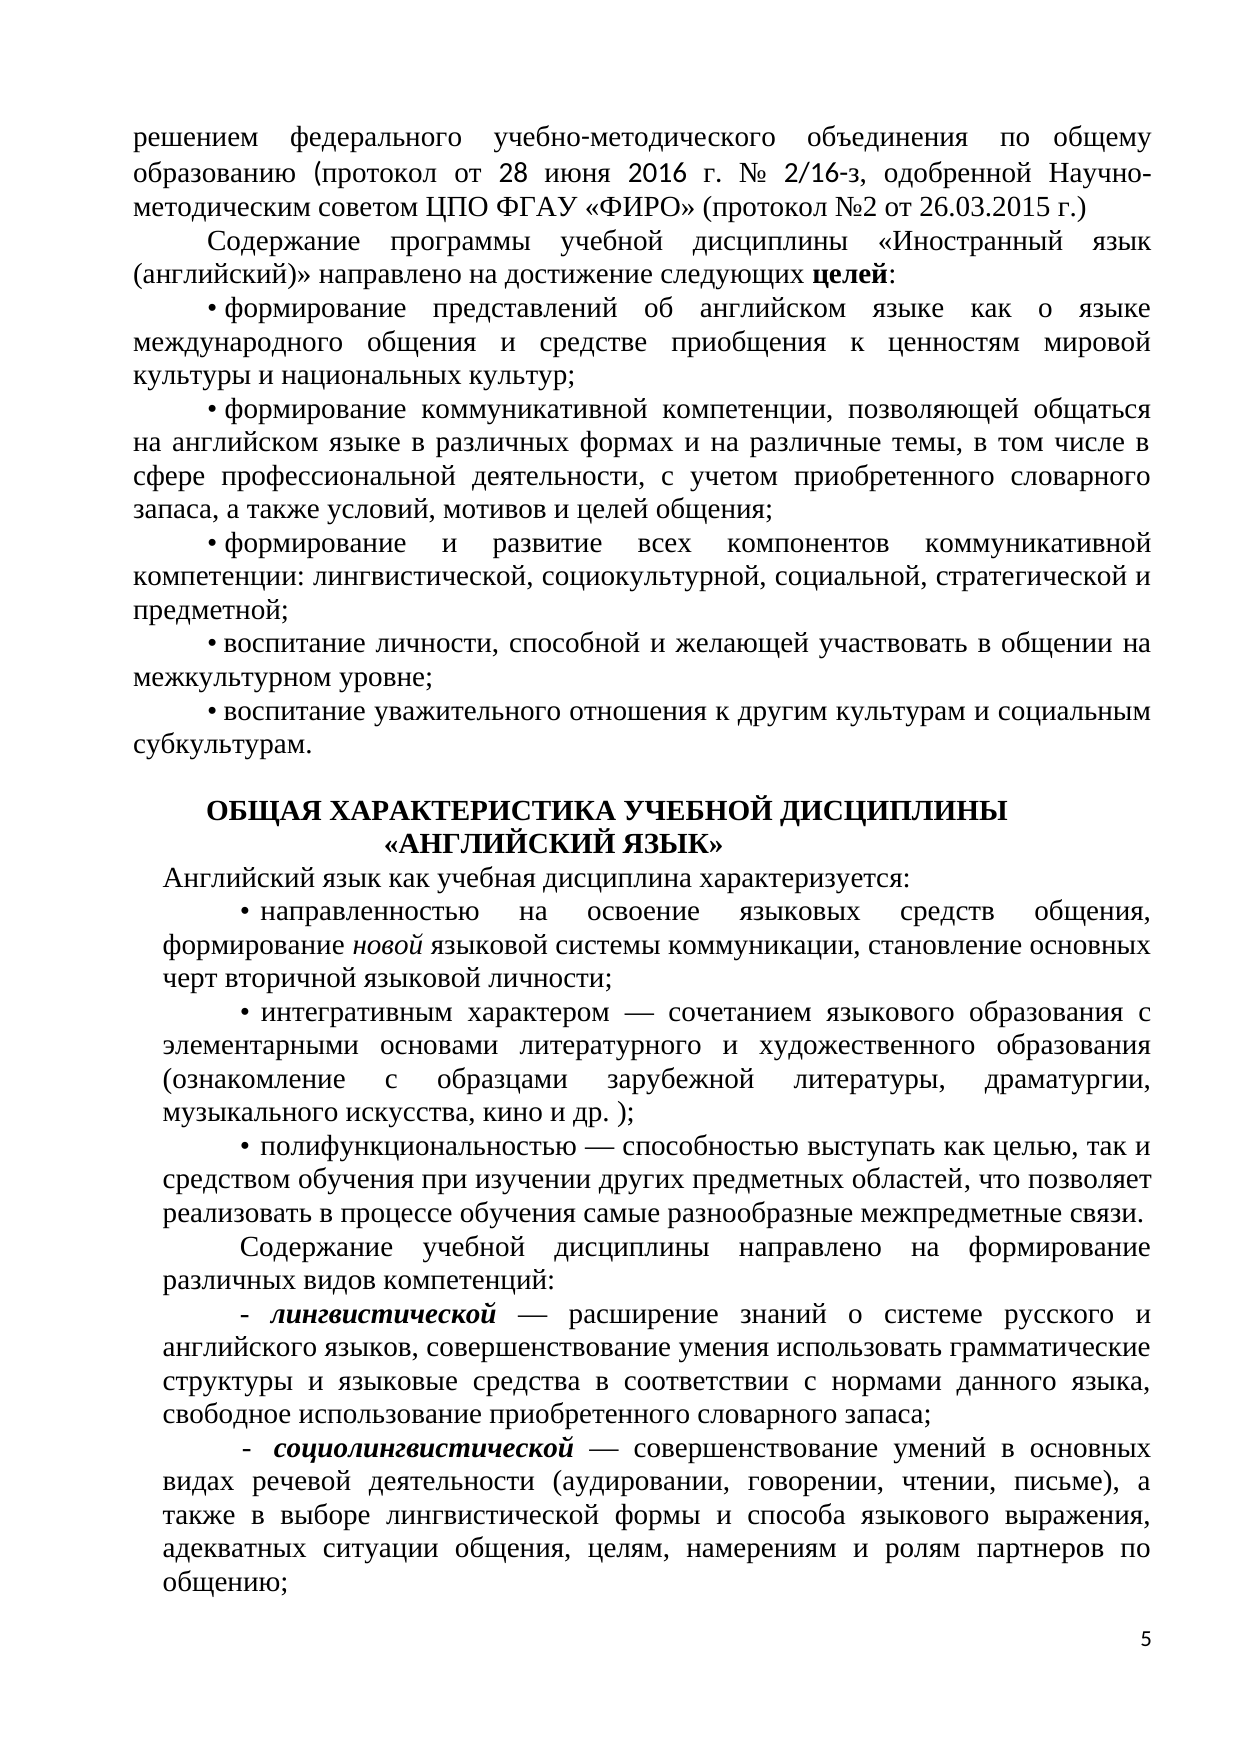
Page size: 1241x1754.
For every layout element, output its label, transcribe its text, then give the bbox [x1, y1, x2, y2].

text • формирование коммуникативной компетенции, позволяющей общаться на английском языке в различных формах и на различные темы, в том числе в сфере профессиональной деятельности, с учетом приобретенного словарного запаса, а также условий, мотивов и целей общения; [133, 391, 1152, 525]
list интегративным характером — сочетанием языкового образования с элементарными основами литературного и художественного образования (ознакомление с образцами зарубежной литературы, драматургии, музыкального искусства, кино и др. ); [162, 994, 1152, 1129]
text • воспитание личности, способной и желающей участвовать в общении на межкультурном уровне; [133, 626, 1152, 693]
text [133, 118, 1152, 223]
list социолингвистической — совершенствование умений в основных видах речевой деятельности (аудировании, говорении, чтении, письме), а также в выборе лингвистической формы и способа языкового выражения, адекватных ситуации общения, целям, намерениям и ролям партнеров по общению; [162, 1431, 1152, 1598]
text • воспитание уважительного отношения к другим культурам и социальным субкультурам. [133, 693, 1152, 760]
text ОБЩАЯ ХАРАКТЕРИСТИКА УЧЕБНОЙ ДИСЦИПЛИНЫ [133, 793, 1152, 827]
text Содержание учебной дисциплины направлено на формирование различных видов компетенций: [162, 1229, 1152, 1296]
text Содержание программы учебной дисциплины «Иностранный язык (английский)» направлено на достижение следующих целей: [133, 223, 1152, 290]
list полифункциональностью — способностью выступать как целью, так и средством обучения при изучении других предметных областей, что позволяет реализовать в процессе обучения самые разнообразные межпредметные связи. [162, 1129, 1152, 1229]
list направленностью на освоение языковых средств общения, формирование новой языковой системы коммуникации, становление основных черт вторичной языковой личности; [162, 894, 1152, 994]
text • формирование представлений об английском языке как о языке международного общения и средстве приобщения к ценностям мировой культуры и национальных культур; [133, 290, 1152, 391]
text • формирование и развитие всех компонентов коммуникативной компетенции: лингвистической, социокультурной, социальной, стратегической и предметной; [133, 525, 1152, 626]
text - лингвистической — расширение знаний о системе русского и английского языков, совершенствование умения использовать грамматические структуры и языковые средства в соответствии с нормами данного языка, свободное использование приобретенного словарного запаса; [162, 1296, 1152, 1431]
text Английский язык как учебная дисциплина характеризуется: [162, 860, 1152, 894]
text «АНГЛИЙСКИЙ ЯЗЫК» [310, 827, 1152, 860]
